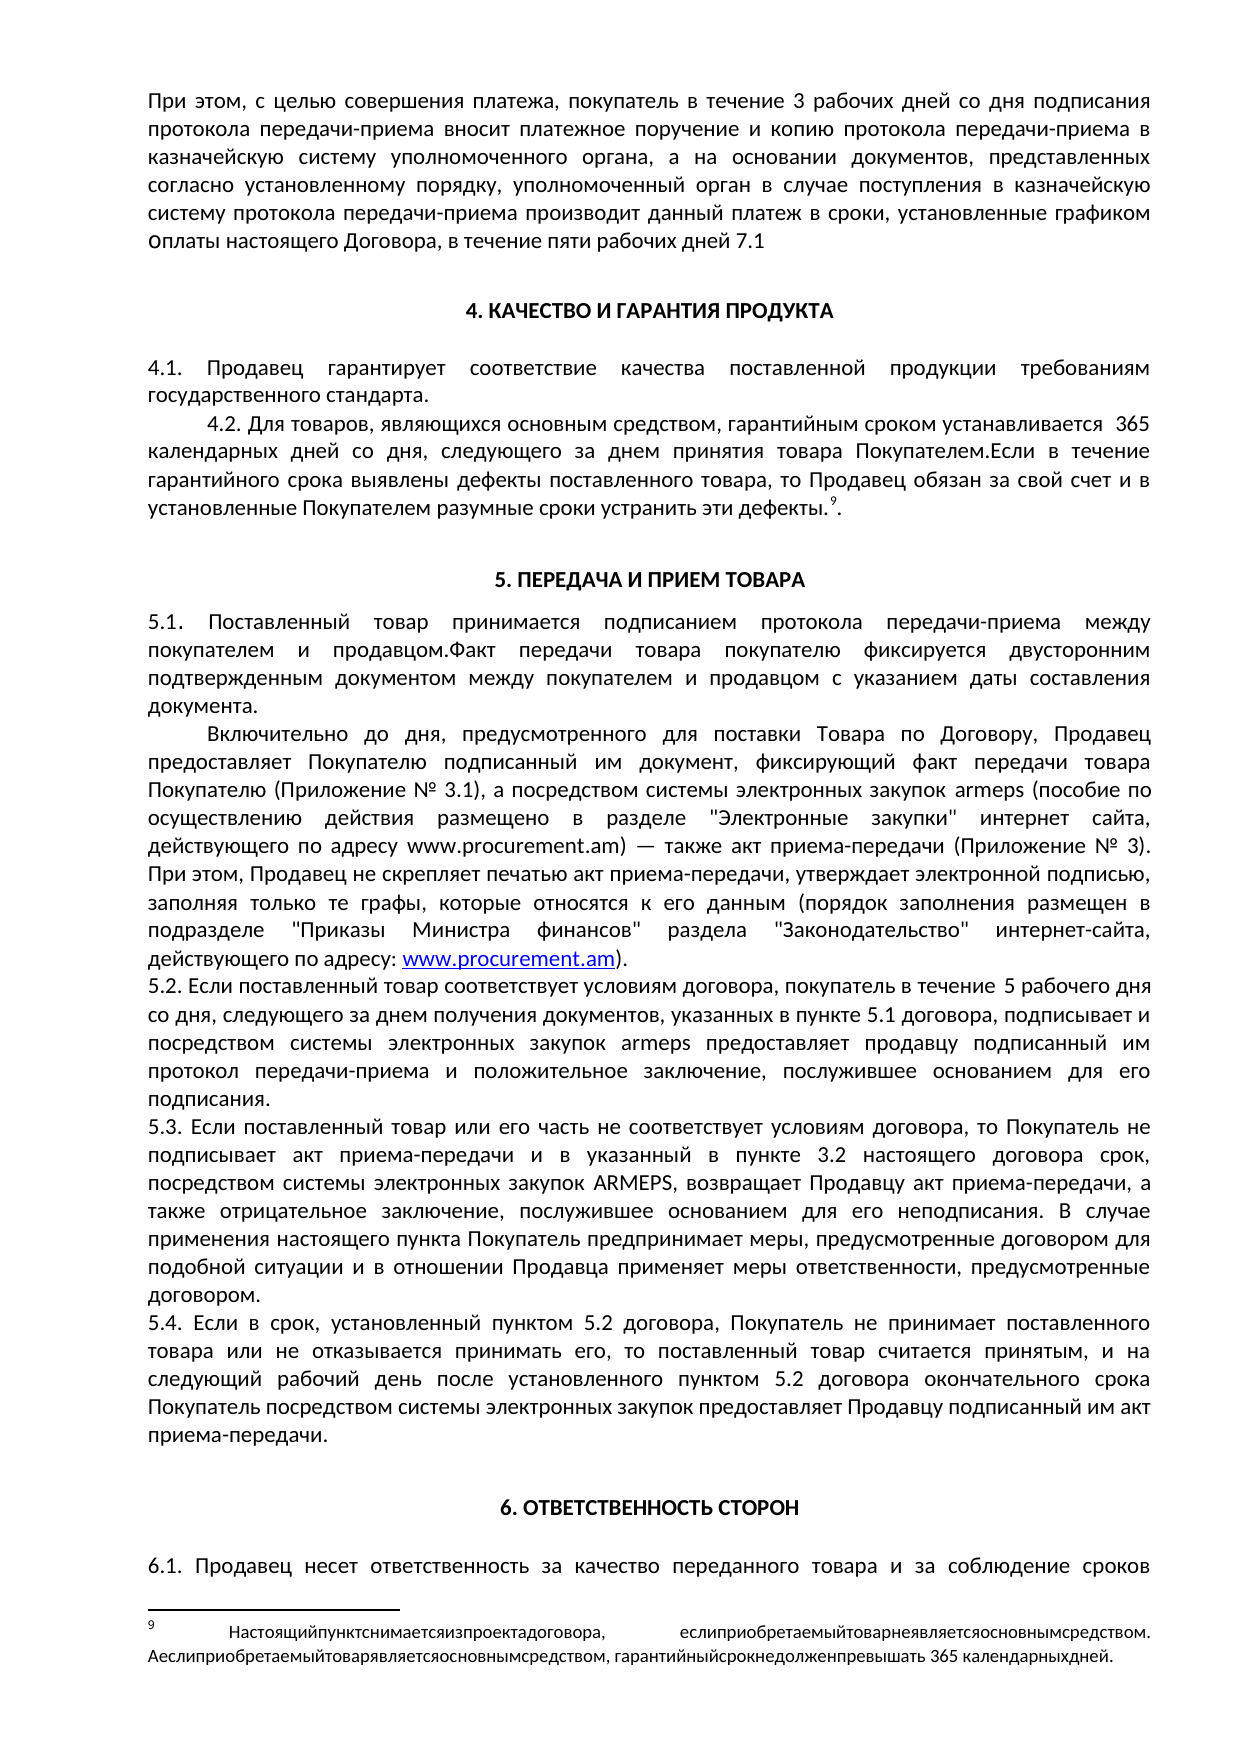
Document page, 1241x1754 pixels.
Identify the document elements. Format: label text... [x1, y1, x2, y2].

text 4. КАЧЕСТВО И ГАРАНТИЯ ПРОДУКТА [148, 297, 1152, 324]
text Включительно до дня, предусмотренного для поставки Товара по Договору, Продавец предоставляет Покупателю подписанный им документ, фиксирующий факт передачи товара Покупателю (Приложение № 3.1), а посредством системы электронных закупок armeps (пособие по осуществлению действия размещено в разделе "Электронные закупки" интернет сайта, действующего по адресу www.procurement.am) — также акт приема-передачи (Приложение № 3). При этом, Продавец не скрепляет печатью акт приема-передачи, утверждает электронной подписью, заполняя только те графы, которые относятся к его данным (порядок заполнения размещен в подразделе "Приказы Министра финансов" раздела "Законодательство" интернет-сайта, действующего по адресу: www.procurement.am). [148, 719, 1152, 972]
text 4.2. Для товаров, являющихся основным средством, гарантийным сроком устанавливается 365 календарных дней со дня, следующего за днем принятия товара Покупателем.Если в течение гарантийного срока выявлены дефекты поставленного товара, то Продавец обязан за свой счет и в установленные Покупателем разумные сроки устранить эти дефекты.. [148, 409, 1152, 521]
text 5.3. Если поставленный товар или его часть не соответствует условиям договора, то Покупатель не подписывает акт приема-передачи и в указанный в пункте 3.2 настоящего договора срок, посредством системы электронных закупок ARMEPS, возвращает Продавцу акт приема-передачи, а также отрицательное заключение, послужившее основанием для его неподписания. В случае применения настоящего пункта Покупатель предпринимает меры, предусмотренные договором для подобной ситуации и в отношении Продавца применяет меры ответственности, предусмотренные договором. [148, 1112, 1152, 1308]
text 6. ОТВЕТСТВЕННОСТЬ СТОРОН [148, 1493, 1152, 1521]
text 4.1. Продавец гарантирует соответствие качества поставленной продукции требованиям государственного стандарта. [148, 353, 1152, 409]
text При этом, с целью совершения платежа, покупатель в течение 3 рабочих дней со дня подписания протокола передачи-приема вносит платежное поручение и копию протокола передачи-приема в казначейскую систему уполномоченного органа, а на основании документов, представленных согласно установленному порядку, уполномоченный орган в случае поступления в казначейскую систему протокола передачи-приема производит данный платеж в сроки, установленные графиком օплаты настоящего Договора, в течение пяти рабочих дней 7.1 [148, 86, 1152, 254]
text 5.1․ Поставленный товар принимается подписанием протокола передачи-приема между покупателем и продавцом.Факт передачи товара покупателю фиксируется двусторонним подтвержденным документом между покупателем и продавцом с указанием даты составления документа. [148, 607, 1152, 719]
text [148, 1551, 1152, 1579]
text 5.2. Если поставленный товар соответствует условиям договора, покупатель в течение 5 рабочего дня со дня, следующего за днем получения документов, указанных в пункте 5.1 договора, подписывает и посредством системы электронных закупок armeps предоставляет продавцу подписанный им протокол передачи-приема и положительное заключение, послужившее основанием для его подписания. [148, 972, 1152, 1112]
text 5.4. Если в срок, установленный пунктом 5.2 договора, Покупатель не принимает поставленного товара или не отказывается принимать его, то поставленный товар считается принятым, и на следующий рабочий день после установленного пунктом 5.2 договора окончательного срока Покупатель посредством системы электронных закупок предоставляет Продавцу подписанный им акт приема-передачи. [148, 1308, 1152, 1448]
text 5. ПЕРЕДАЧА И ПРИЕМ ТОВАРА [148, 565, 1152, 593]
